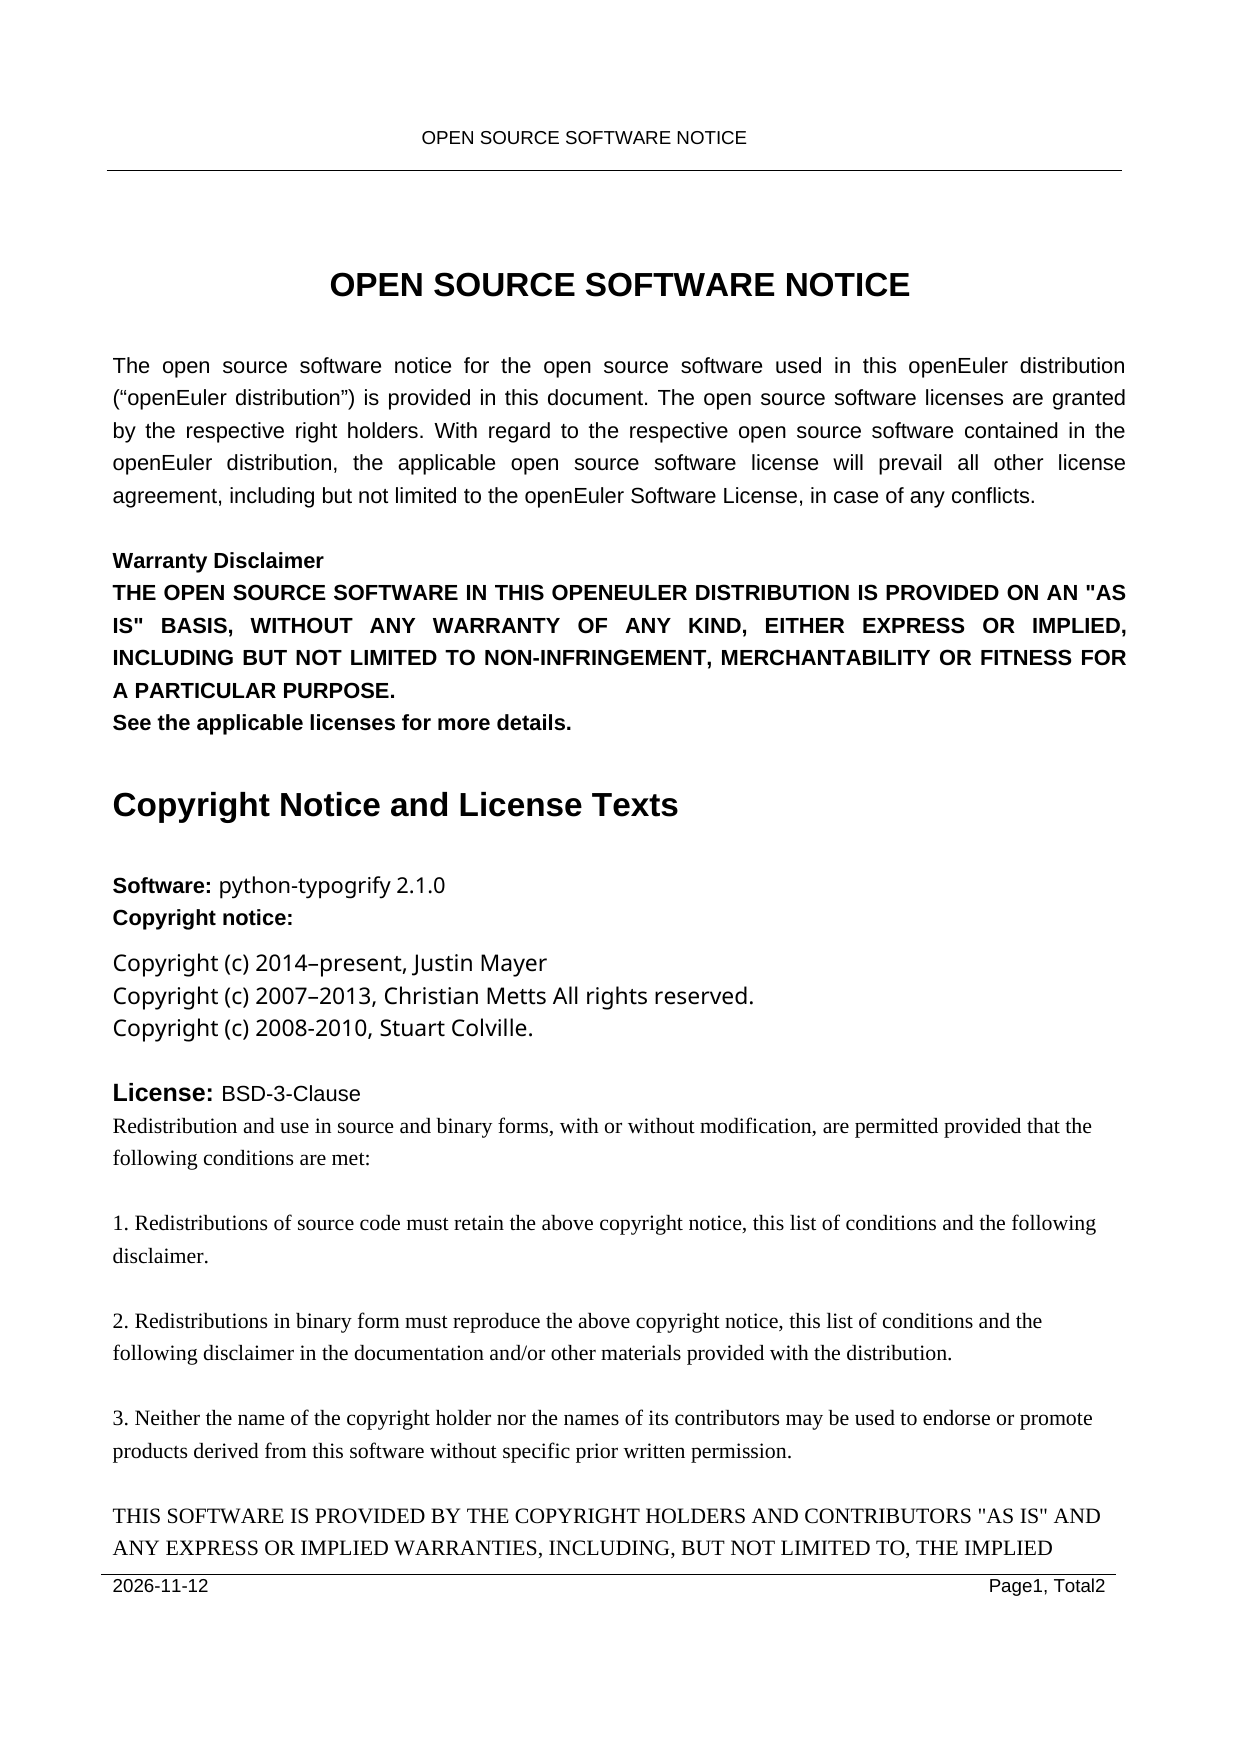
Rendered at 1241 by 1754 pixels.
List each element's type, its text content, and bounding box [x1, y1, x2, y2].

text THE OPEN SOURCE SOFTWARE IN THIS OPENEULER DISTRIBUTION IS PROVIDED ON AN "AS IS" BASIS, WITHOUT ANY WARRANTY OF ANY KIND, EITHER EXPRESS OR IMPLIED, INCLUDING BUT NOT LIMITED TO NON-INFRINGEMENT, MERCHANTABILITY OR FITNESS FOR A PARTICULAR PURPOSE. See the applicable licenses for more details. [112, 576, 1128, 739]
text OPEN SOURCE SOFTWARE NOTICE [112, 251, 1128, 316]
text Copyright notice: [112, 901, 1128, 934]
text Copyright (c) 2014–present, Justin Mayer Copyright (c) 2007–2013, Christian Metts All rights reserved. Copyright (c) 2008-2010, Stuart Colville. [112, 947, 1128, 1077]
text Warranty Disclaimer [112, 544, 1128, 576]
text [112, 1109, 1128, 1564]
text License: BSD-3-Clause [112, 1077, 1128, 1109]
text The open source software notice for the open source software used in this openEuler distribution (“openEuler distribution”) is provided in this document. The open source software licenses are granted by the respective right holders. With regard to the respective open source software contained in the openEuler distribution, the applicable open source software license will prevail all other license agreement, including but not limited to the openEuler Software License, in case of any conflicts. [112, 349, 1128, 511]
text Copyright Notice and License Texts [112, 771, 1128, 836]
title Software: python-typogrify 2.1.0 [112, 869, 1128, 901]
